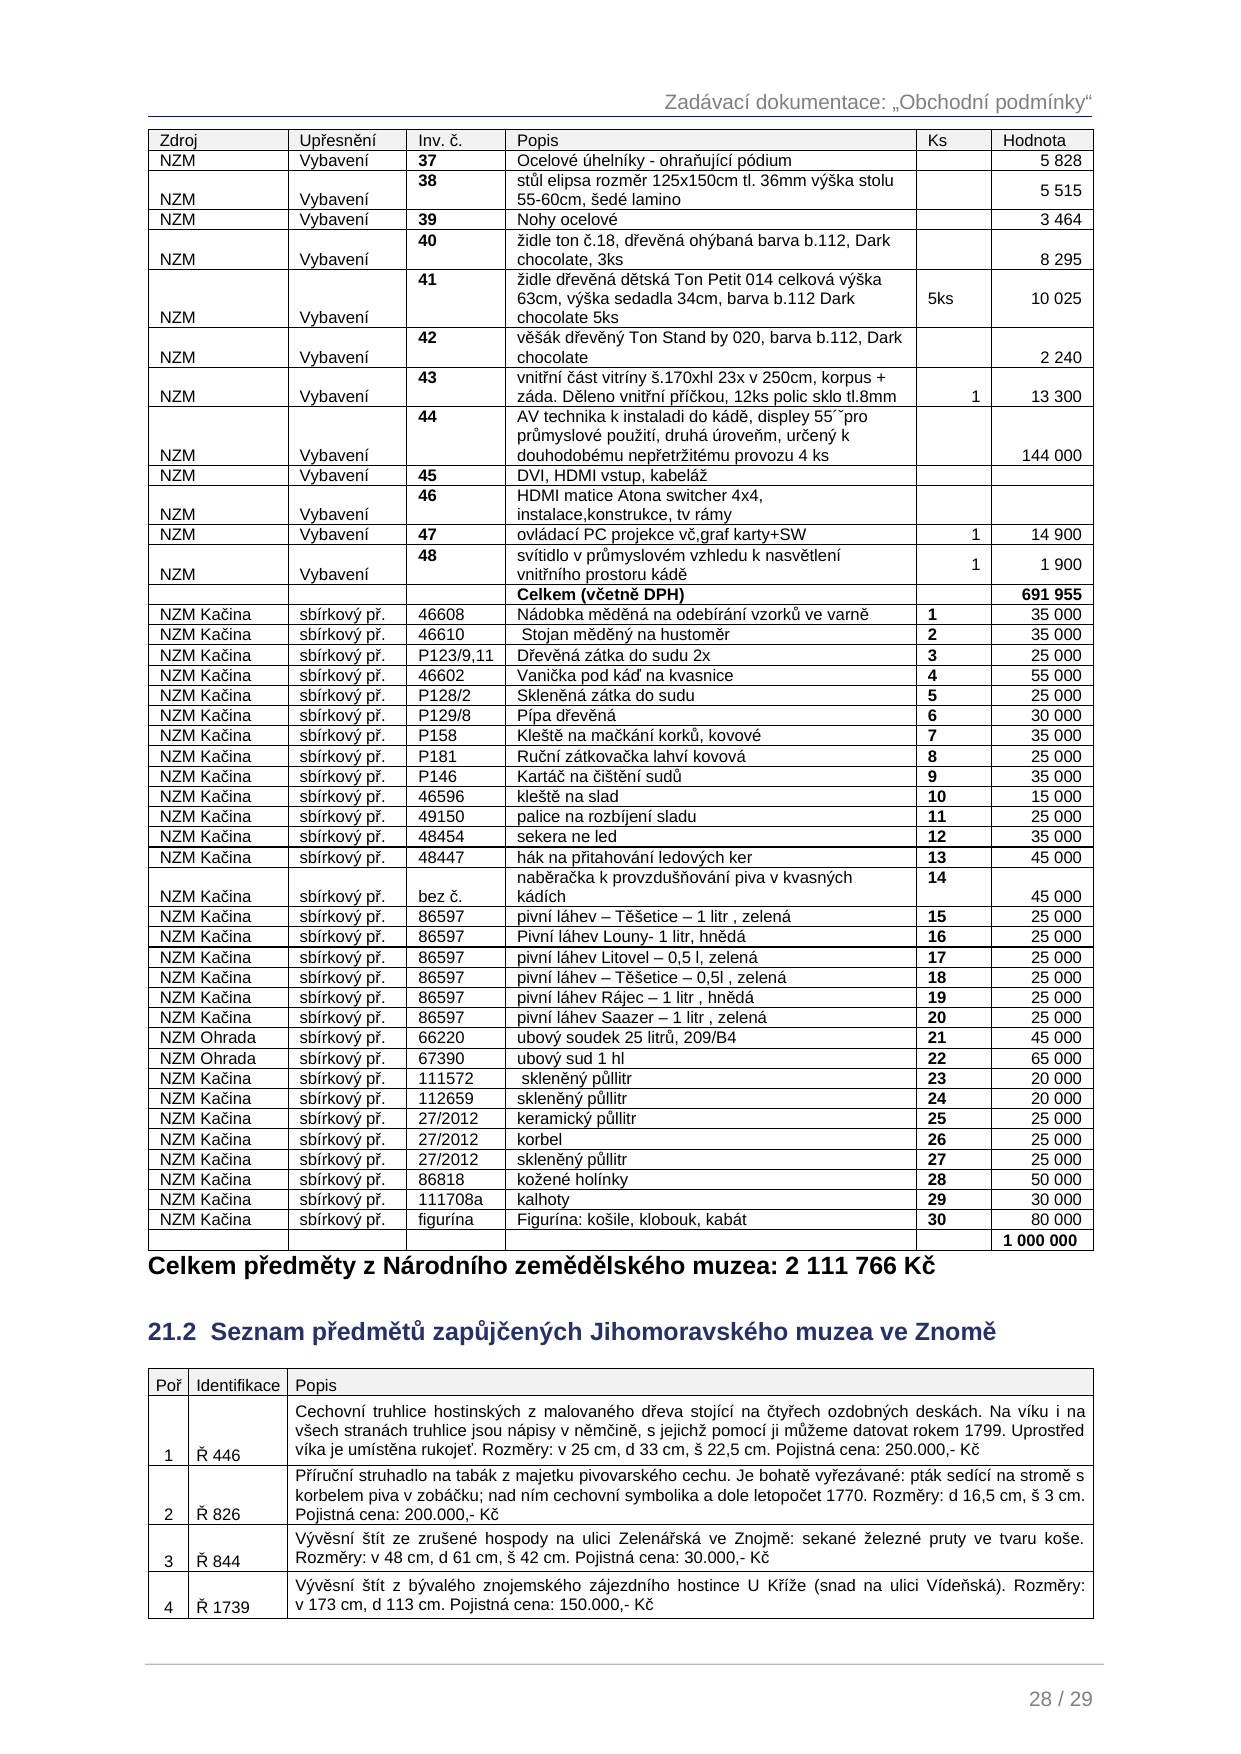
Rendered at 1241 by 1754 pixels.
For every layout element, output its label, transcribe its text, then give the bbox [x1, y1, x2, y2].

table_cell 35 000 [992, 605, 1093, 624]
table_cell korbel [506, 1129, 916, 1148]
table_cell 14 [917, 868, 991, 906]
table_cell NZM Kačina [149, 746, 288, 766]
table_cell 35 000 [992, 827, 1093, 846]
table_cell NZM Kačina [149, 645, 288, 664]
table_cell NZM [149, 210, 288, 229]
table_cell [917, 328, 991, 367]
table_cell Ř 446 [189, 1396, 287, 1465]
table_cell HDMI matice Atona switcher 4x4, instalace,konstrukce, tv rámy [506, 486, 916, 524]
table_cell svítidlo v průmyslovém vzhledu k nasvětlení vnitřního prostoru kádě [506, 545, 916, 584]
table_cell Vybavení [289, 486, 406, 524]
table_cell NZM Kačina [149, 1129, 288, 1148]
table_cell 25 000 [992, 807, 1093, 826]
table_cell 112659 [407, 1089, 505, 1108]
table_cell 29 [917, 1190, 991, 1209]
table_cell NZM Kačina [149, 726, 288, 745]
table_cell Vybavení [289, 407, 406, 464]
table_cell 17 [917, 948, 991, 967]
table_cell sbírkový př. [289, 1008, 406, 1027]
table_cell NZM [149, 368, 288, 406]
table_cell Skleněná zátka do sudu [506, 686, 916, 705]
table_cell 5 [917, 686, 991, 705]
table_cell 691 955 [992, 585, 1093, 604]
table_cell NZM [149, 328, 288, 367]
table_cell 65 000 [992, 1049, 1093, 1068]
table_cell 27/2012 [407, 1150, 505, 1169]
table_cell sbírkový př. [289, 686, 406, 705]
table_cell Nádobka měděná na odebírání vzorků ve varně [506, 605, 916, 624]
table_cell Ř 1739 [189, 1572, 287, 1617]
table_cell [149, 1230, 288, 1249]
table_cell 1 [917, 525, 991, 544]
table_cell sbírkový př. [289, 666, 406, 685]
table_cell 25 000 [992, 1150, 1093, 1169]
table_cell 24 [917, 1089, 991, 1108]
table_cell Vybavení [289, 368, 406, 406]
table_cell Nohy ocelové [506, 210, 916, 229]
table_cell sbírkový př. [289, 968, 406, 987]
table_cell 30 000 [992, 706, 1093, 725]
table_cell sbírkový př. [289, 706, 406, 725]
table_cell 38 [407, 171, 505, 209]
table_cell 46608 [407, 605, 505, 624]
table_cell 144 000 [992, 407, 1093, 464]
table_header Inv. č. [407, 130, 505, 149]
table_cell P129/8 [407, 706, 505, 725]
table_cell 13 300 [992, 368, 1093, 406]
table_cell 25 000 [992, 907, 1093, 926]
table_cell 22 [917, 1049, 991, 1068]
table_cell sbírkový př. [289, 1150, 406, 1169]
table_cell pivní láhev – Těšetice – 1 litr , zelená [506, 907, 916, 926]
table_cell NZM Kačina [149, 927, 288, 946]
table_cell 2 [149, 1466, 188, 1524]
table_cell Kartáč na čištění sudů [506, 767, 916, 786]
table_cell 10 025 [992, 270, 1093, 327]
table_cell sbírkový př. [289, 1028, 406, 1047]
table_cell NZM Kačina [149, 1210, 288, 1229]
table_cell sbírkový př. [289, 1069, 406, 1088]
table_cell 25 000 [992, 686, 1093, 705]
table_cell 25 000 [992, 988, 1093, 1007]
table_cell 25 000 [992, 968, 1093, 987]
table_cell 15 [917, 907, 991, 926]
table_cell 1 [149, 1396, 188, 1465]
table_cell 80 000 [992, 1210, 1093, 1229]
table_cell 3 [149, 1525, 188, 1571]
table_cell 2 [917, 625, 991, 644]
table_cell 4 [149, 1572, 188, 1617]
table_cell sbírkový př. [289, 746, 406, 766]
table_header Identifikace [189, 1369, 287, 1395]
table_cell kleště na slad [506, 787, 916, 806]
table_cell 26 [917, 1129, 991, 1148]
table_cell 45 000 [992, 1028, 1093, 1047]
table_cell Dřevěná zátka do sudu 2x [506, 645, 916, 664]
table_cell 7 [917, 726, 991, 745]
table_cell hák na přitahování ledových ker [506, 848, 916, 867]
table_cell NZM Kačina [149, 1069, 288, 1088]
table_cell 46610 [407, 625, 505, 644]
table_cell 35 000 [992, 767, 1093, 786]
table_cell skleněný půllitr [506, 1150, 916, 1169]
table_cell sbírkový př. [289, 605, 406, 624]
table_cell 8 295 [992, 230, 1093, 269]
table_cell 5 515 [992, 171, 1093, 209]
table_cell sbírkový př. [289, 767, 406, 786]
table_cell 27/2012 [407, 1129, 505, 1148]
table_cell NZM Kačina [149, 605, 288, 624]
table_cell sbírkový př. [289, 948, 406, 967]
table_cell [917, 230, 991, 269]
table_cell 19 [917, 988, 991, 1007]
table_cell P181 [407, 746, 505, 766]
table_cell 25 000 [992, 1008, 1093, 1027]
table_cell 3 [917, 645, 991, 664]
table_cell 14 900 [992, 525, 1093, 544]
table_cell 25 000 [992, 645, 1093, 664]
table_cell 111708a [407, 1190, 505, 1209]
table_cell Pivní láhev Louny- 1 litr, hnědá [506, 927, 916, 946]
table_cell P146 [407, 767, 505, 786]
table_cell 20 000 [992, 1069, 1093, 1088]
table_cell Vybavení [289, 151, 406, 170]
table_cell NZM Kačina [149, 1089, 288, 1108]
table_cell 10 [917, 787, 991, 806]
table_cell NZM Kačina [149, 848, 288, 867]
table_cell figurína [407, 1210, 505, 1229]
table_cell sekera ne led [506, 827, 916, 846]
table_cell 3 464 [992, 210, 1093, 229]
table_header Poř [149, 1369, 188, 1395]
table_cell NZM Kačina [149, 767, 288, 786]
table_cell Vybavení [289, 171, 406, 209]
table_cell 28 [917, 1170, 991, 1189]
table_cell [992, 466, 1093, 485]
table_cell 1 [917, 368, 991, 406]
table_cell 47 [407, 525, 505, 544]
table_cell věšák dřevěný Ton Stand by 020, barva b.112, Dark chocolate [506, 328, 916, 367]
table_cell NZM Kačina [149, 686, 288, 705]
table_cell NZM [149, 466, 288, 485]
table_cell keramický půllitr [506, 1109, 916, 1128]
table_cell 1 000 000 [992, 1230, 1093, 1249]
table_cell Stojan měděný na hustoměr [506, 625, 916, 644]
table_cell Vybavení [289, 230, 406, 269]
table_cell 48447 [407, 848, 505, 867]
table_cell sbírkový př. [289, 1190, 406, 1209]
table_cell 30 [917, 1210, 991, 1229]
table_cell 46602 [407, 666, 505, 685]
table_cell NZM Kačina [149, 1008, 288, 1027]
table_cell Pípa dřevěná [506, 706, 916, 725]
table_cell kožené holínky [506, 1170, 916, 1189]
table_cell [407, 585, 505, 604]
table_cell NZM Kačina [149, 666, 288, 685]
table_cell NZM Ohrada [149, 1028, 288, 1047]
table_cell [992, 486, 1093, 524]
table_cell [289, 1230, 406, 1249]
table_cell sbírkový př. [289, 726, 406, 745]
table_cell Vybavení [289, 270, 406, 327]
table_cell 25 000 [992, 746, 1093, 766]
table_cell sbírkový př. [289, 1109, 406, 1128]
table_cell 27/2012 [407, 1109, 505, 1128]
table_cell 25 [917, 1109, 991, 1128]
table_cell NZM Ohrada [149, 1049, 288, 1068]
table_cell NZM Kačina [149, 1109, 288, 1128]
table_cell židle dřevěná dětská Ton Petit 014 celková výška 63cm, výška sedadla 34cm, barva b.112 Dark chocolate 5ks [506, 270, 916, 327]
table_cell Ř 826 [189, 1466, 287, 1524]
table_cell Kleště na mačkání korků, kovové [506, 726, 916, 745]
table_cell židle ton č.18, dřevěná ohýbaná barva b.112, Dark chocolate, 3ks [506, 230, 916, 269]
table_cell 86597 [407, 988, 505, 1007]
table_cell [289, 585, 406, 604]
table_cell Vybavení [289, 466, 406, 485]
table_cell 39 [407, 210, 505, 229]
table_cell [917, 486, 991, 524]
table_cell 45 000 [992, 868, 1093, 906]
table_cell 37 [407, 151, 505, 170]
table_cell naběračka k provzdušňování piva v kvasných kádích [506, 868, 916, 906]
text Celkem předměty z Národního zemědělského muzea: 2 111 766 Kč [148, 1251, 1092, 1279]
table_cell NZM [149, 545, 288, 584]
table_cell NZM [149, 486, 288, 524]
table_cell [407, 1230, 505, 1249]
table_cell NZM Kačina [149, 807, 288, 826]
table_cell 40 [407, 230, 505, 269]
table_cell 5ks [917, 270, 991, 327]
table_header Ks [917, 130, 991, 149]
table_cell [917, 1230, 991, 1249]
table_cell 27 [917, 1150, 991, 1169]
table_cell 111572 [407, 1069, 505, 1088]
table_cell NZM [149, 525, 288, 544]
subtitle Seznam předmětů zapůjčených Jihomoravského muzea ve Znomě [148, 1317, 1092, 1345]
table_cell sbírkový př. [289, 988, 406, 1007]
table_cell 13 [917, 848, 991, 867]
table_cell NZM [149, 151, 288, 170]
table_cell 1 [917, 605, 991, 624]
table_cell NZM Kačina [149, 827, 288, 846]
table_cell 48454 [407, 827, 505, 846]
table_cell 46 [407, 486, 505, 524]
table_cell NZM [149, 230, 288, 269]
table_cell 15 000 [992, 787, 1093, 806]
table_cell NZM Kačina [149, 988, 288, 1007]
table_cell Ruční zátkovačka lahví kovová [506, 746, 916, 766]
table_cell 35 000 [992, 726, 1093, 745]
table_cell 25 000 [992, 1109, 1093, 1128]
table_cell [506, 1230, 916, 1249]
table_cell 86597 [407, 927, 505, 946]
table_cell Celkem (včetně DPH) [506, 585, 916, 604]
table_cell sbírkový př. [289, 787, 406, 806]
table_cell [917, 210, 991, 229]
table_cell 20 [917, 1008, 991, 1027]
table_cell 41 [407, 270, 505, 327]
table_cell [149, 585, 288, 604]
table_cell NZM Kačina [149, 868, 288, 906]
table_cell 50 000 [992, 1170, 1093, 1189]
table_cell [917, 585, 991, 604]
table_cell P128/2 [407, 686, 505, 705]
table_cell ubový soudek 25 litrů, 209/B4 [506, 1028, 916, 1047]
table_cell sbírkový př. [289, 625, 406, 644]
table_cell AV technika k instaladi do kádě, displey 55´ˇpro průmyslové použití, druhá úroveňm, určený k douhodobému nepřetržitému provozu 4 ks [506, 407, 916, 464]
table_cell 4 [917, 666, 991, 685]
table_cell sbírkový př. [289, 807, 406, 826]
table_cell 25 000 [992, 948, 1093, 967]
table_cell Vybavení [289, 210, 406, 229]
table_cell 8 [917, 746, 991, 766]
table_cell Vývěsní štít ze zrušené hospody na ulici Zelenářská ve Znojmě: sekané železné pruty ve tvaru koše. Rozměry: v 48 cm, d 61 cm, š 42 cm. Pojistná cena: 30.000,- Kč [288, 1525, 1093, 1571]
table_cell 2 240 [992, 328, 1093, 367]
table_cell Vybavení [289, 328, 406, 367]
table_cell 86597 [407, 907, 505, 926]
table_cell palice na rozbíjení sladu [506, 807, 916, 826]
table_cell 66220 [407, 1028, 505, 1047]
table_cell Ř 844 [189, 1525, 287, 1571]
table_cell 67390 [407, 1049, 505, 1068]
table_cell [917, 171, 991, 209]
table_cell 46596 [407, 787, 505, 806]
table_cell 12 [917, 827, 991, 846]
table_cell NZM Kačina [149, 948, 288, 967]
table_cell Vybavení [289, 525, 406, 544]
table_cell 86597 [407, 1008, 505, 1027]
table_cell 42 [407, 328, 505, 367]
table_cell [917, 466, 991, 485]
table_cell P158 [407, 726, 505, 745]
table_cell skleněný půllitr [506, 1069, 916, 1088]
table_cell [917, 151, 991, 170]
table_cell P123/9,11 [407, 645, 505, 664]
table_cell sbírkový př. [289, 1049, 406, 1068]
table_header Popis [288, 1369, 1093, 1395]
table_cell 16 [917, 927, 991, 946]
table_cell NZM Kačina [149, 1170, 288, 1189]
table_header Hodnota [992, 130, 1093, 149]
table_cell 49150 [407, 807, 505, 826]
table_cell Příruční struhadlo na tabák z majetku pivovarského cechu. Je bohatě vyřezávané: pták sedící na stromě s korbelem piva v zobáčku; nad ním cechovní symbolika a dole letopočet 1770. Rozměry: d 16,5 cm, š 3 cm. Pojistná cena: 200.000,- Kč [288, 1466, 1093, 1524]
table_cell sbírkový př. [289, 645, 406, 664]
table_cell 48 [407, 545, 505, 584]
table_cell vnitřní část vitríny š.170xhl 23x v 250cm, korpus + záda. Děleno vnitřní příčkou, 12ks polic sklo tl.8mm [506, 368, 916, 406]
table_cell sbírkový př. [289, 1089, 406, 1108]
table_cell kalhoty [506, 1190, 916, 1209]
table_cell 43 [407, 368, 505, 406]
table_cell ovládací PC projekce vč,graf karty+SW [506, 525, 916, 544]
table_cell NZM Kačina [149, 706, 288, 725]
table_cell Vanička pod káď na kvasnice [506, 666, 916, 685]
table_cell Figurína: košile, klobouk, kabát [506, 1210, 916, 1229]
table_cell 86597 [407, 948, 505, 967]
table_cell sbírkový př. [289, 927, 406, 946]
table_cell 25 000 [992, 1129, 1093, 1148]
table_cell 55 000 [992, 666, 1093, 685]
table_cell 86597 [407, 968, 505, 987]
table_cell 45 000 [992, 848, 1093, 867]
table_cell pivní láhev Saazer – 1 litr , zelená [506, 1008, 916, 1027]
table_cell sbírkový př. [289, 868, 406, 906]
table_cell NZM [149, 270, 288, 327]
table_cell Vybavení [289, 545, 406, 584]
table_cell sbírkový př. [289, 1129, 406, 1148]
table_cell sbírkový př. [289, 907, 406, 926]
table_header Zdroj [149, 130, 288, 149]
table_cell sbírkový př. [289, 1210, 406, 1229]
table_cell 1 900 [992, 545, 1093, 584]
table_cell Cechovní truhlice hostinských z malovaného dřeva stojící na čtyřech ozdobných deskách. Na víku i na všech stranách truhlice jsou nápisy v němčině, s jejichž pomocí ji můžeme datovat rokem 1799. Uprostřed víka je umístěna rukojeť. Rozměry: v 25 cm, d 33 cm, š 22,5 cm. Pojistná cena: 250.000,- Kč [288, 1396, 1093, 1465]
table_cell NZM Kačina [149, 968, 288, 987]
table_cell 18 [917, 968, 991, 987]
table_cell 5 828 [992, 151, 1093, 170]
table_cell Vývěsní štít z bývalého znojemského zájezdního hostince U Kříže (snad na ulici Vídeňská). Rozměry: v 173 cm, d 113 cm. Pojistná cena: 150.000,- Kč [288, 1572, 1093, 1617]
table_cell sbírkový př. [289, 848, 406, 867]
table_cell 9 [917, 767, 991, 786]
table_cell 35 000 [992, 625, 1093, 644]
table_cell Ocelové úhelníky - ohraňující pódium [506, 151, 916, 170]
table_cell 11 [917, 807, 991, 826]
table_cell skleněný půllitr [506, 1089, 916, 1108]
table_cell 23 [917, 1069, 991, 1088]
table_cell 45 [407, 466, 505, 485]
table_cell stůl elipsa rozměr 125x150cm tl. 36mm výška stolu 55-60cm, šedé lamino [506, 171, 916, 209]
table_cell 1 [917, 545, 991, 584]
table_cell 44 [407, 407, 505, 464]
table_cell pivní láhev – Těšetice – 0,5l , zelená [506, 968, 916, 987]
table_cell NZM Kačina [149, 625, 288, 644]
table_cell 30 000 [992, 1190, 1093, 1209]
table_cell 6 [917, 706, 991, 725]
table_cell 25 000 [992, 927, 1093, 946]
table_cell 86818 [407, 1170, 505, 1189]
table_cell bez č. [407, 868, 505, 906]
table_cell sbírkový př. [289, 1170, 406, 1189]
table_cell NZM Kačina [149, 1190, 288, 1209]
table_cell sbírkový př. [289, 827, 406, 846]
table_cell 21 [917, 1028, 991, 1047]
table_cell NZM [149, 171, 288, 209]
table_cell pivní láhev Rájec – 1 litr , hnědá [506, 988, 916, 1007]
table_cell [917, 407, 991, 464]
table_header Upřesnění [289, 130, 406, 149]
table_cell ubový sud 1 hl [506, 1049, 916, 1068]
table_cell pivní láhev Litovel – 0,5 l, zelená [506, 948, 916, 967]
table_cell NZM [149, 407, 288, 464]
table_cell NZM Kačina [149, 907, 288, 926]
table_cell NZM Kačina [149, 787, 288, 806]
table_header Popis [506, 130, 916, 149]
table_cell DVI, HDMI vstup, kabeláž [506, 466, 916, 485]
table_cell 20 000 [992, 1089, 1093, 1108]
table_cell NZM Kačina [149, 1150, 288, 1169]
